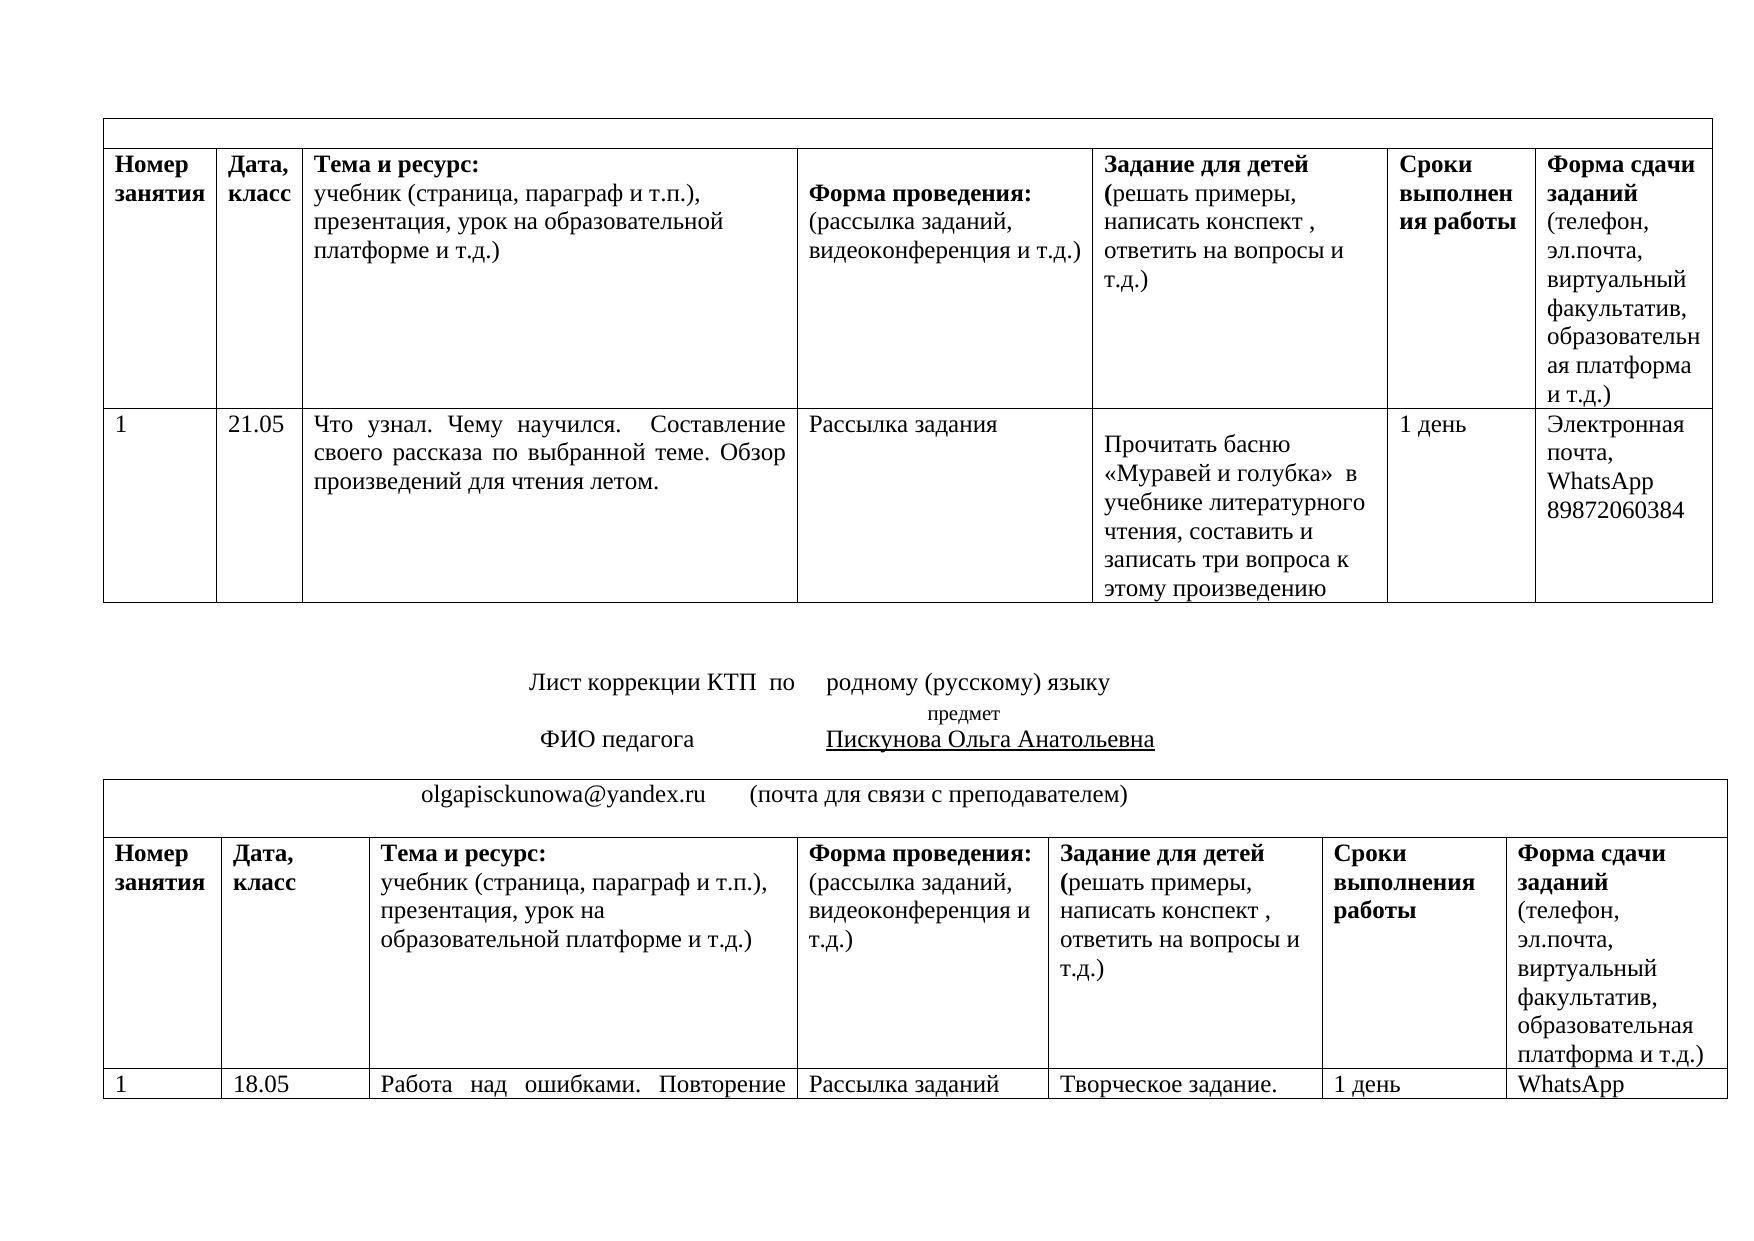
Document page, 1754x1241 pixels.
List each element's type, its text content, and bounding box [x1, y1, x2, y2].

table_cell Дата, класс [222, 838, 369, 1068]
table_cell Тема и ресурс: учебник (страница, параграф и т.п.), презентация, урок на образовательной платформе и т.д.) [303, 149, 797, 408]
table_cell 1 день [1323, 1069, 1506, 1098]
table_cell 18.05 [222, 1069, 369, 1098]
table_cell Рассылка задания [798, 409, 1092, 602]
table_cell Номер занятия [104, 838, 221, 1068]
text Лист коррекции КТП по родному (русскому) языку [177, 667, 1665, 696]
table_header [104, 119, 1712, 148]
table_cell Форма сдачи заданий (телефон, эл.почта, виртуальный факультатив, образовательная платформа и т.д.) [1536, 149, 1712, 408]
table_cell 1 [104, 1069, 221, 1098]
table_cell Форма сдачи заданий (телефон, эл.почта, виртуальный факультатив, образовательная платформа и т.д.) [1507, 838, 1727, 1068]
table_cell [370, 1069, 797, 1098]
table_cell Рассылка заданий [798, 1069, 1048, 1098]
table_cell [1049, 1069, 1322, 1098]
table_cell Сроки выполнения работы [1323, 838, 1506, 1068]
table_cell Тема и ресурс: учебник (страница, параграф и т.п.), презентация, урок на образовательной платформе и т.д.) [370, 838, 797, 1068]
text ФИО педагога Пискунова Ольга Анатольевна [177, 724, 1665, 753]
table_cell Прочитать басню «Муравей и голубка» в учебнике литературного чтения, составить и записать три вопроса к этому произведению [1093, 409, 1387, 602]
table_cell 21.05 [217, 409, 302, 602]
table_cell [1507, 1069, 1727, 1098]
table_cell Дата, класс [217, 149, 302, 408]
table_cell Электронная почта, WhatsApp 89872060384 [1536, 409, 1712, 602]
table_cell Что узнал. Чему научился. Составление своего рассказа по выбранной теме. Обзор произведений для чтения летом. [303, 409, 797, 602]
table_cell 1 день [1388, 409, 1535, 602]
text предмет [177, 701, 1665, 724]
table_cell Номер занятия [104, 149, 216, 408]
table_cell 1 [104, 409, 216, 602]
table_cell Задание для детей (решать примеры, написать конспект , ответить на вопросы и т.д.) [1093, 149, 1387, 408]
table_header olgapisckunowa@yandex.ru (почта для связи с преподавателем) [104, 780, 1727, 837]
table_cell Задание для детей (решать примеры, написать конспект , ответить на вопросы и т.д.) [1049, 838, 1322, 1068]
table_cell Форма проведения: (рассылка заданий, видеоконференция и т.д.) [798, 149, 1092, 408]
table_cell Форма проведения: (рассылка заданий, видеоконференция и т.д.) [798, 838, 1048, 1068]
table_cell Сроки выполнения работы [1388, 149, 1535, 408]
